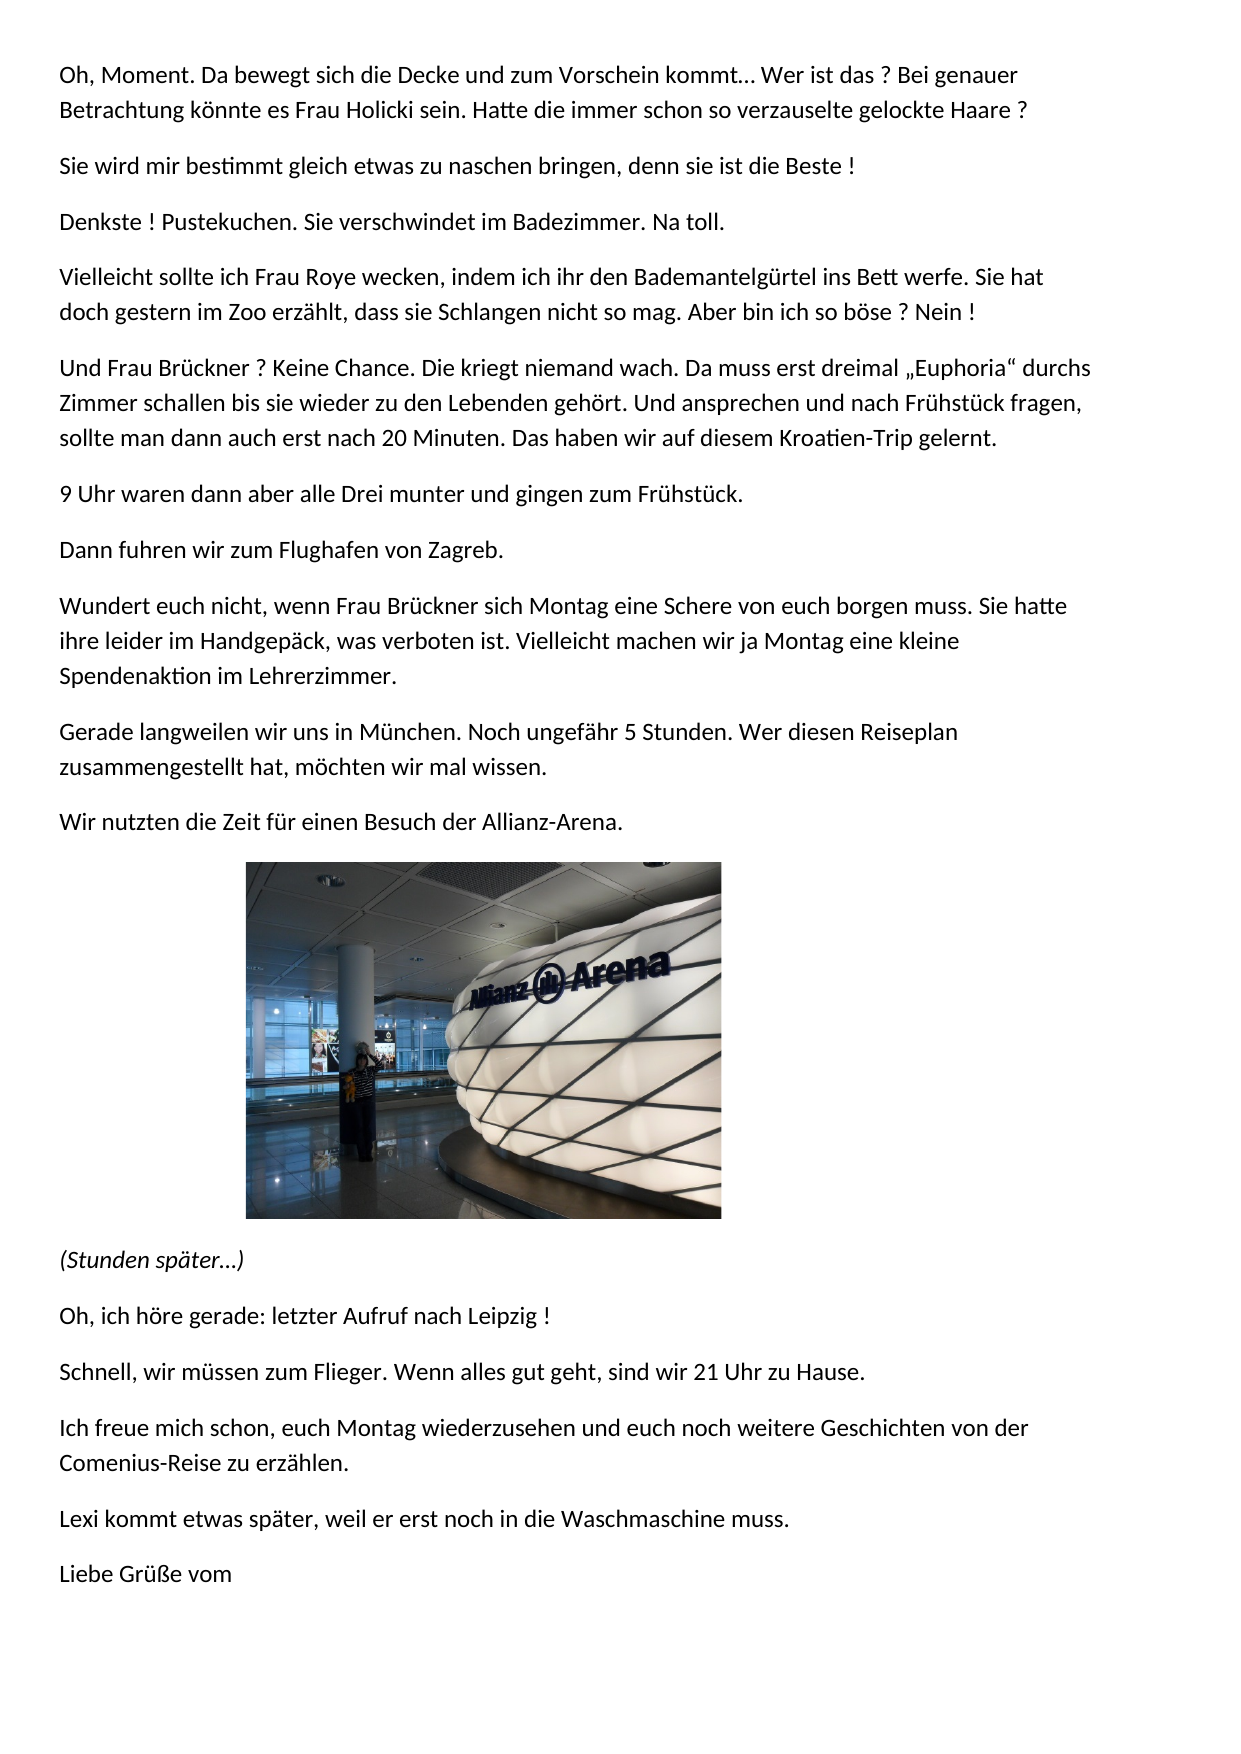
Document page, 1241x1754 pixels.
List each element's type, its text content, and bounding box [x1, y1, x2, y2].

text Wir nutzten die Zeit für einen Besuch der Allianz-Arena. [59, 807, 1092, 837]
text Schnell, wir müssen zum Flieger. Wenn alles gut geht, sind wir 21 Uhr zu Hause. [59, 1356, 1092, 1387]
text Und Frau Brückner ? Keine Chance. Die kriegt niemand wach. Da muss erst dreimal „Euphoria“ durchs Zimmer schallen bis sie wieder zu den Lebenden gehört. Und ansprechen und nach Frühstück fragen, sollte man dann auch erst nach 20 Minuten. Das haben wir auf diesem Kroatien-Trip gelernt. [59, 352, 1092, 453]
text 9 Uhr waren dann aber alle Drei munter und gingen zum Frühstück. [59, 478, 1092, 509]
picture [245, 862, 722, 1219]
text Sie wird mir bestimmt gleich etwas zu naschen bringen, denn sie ist die Beste ! [59, 150, 1092, 180]
text Lexi kommt etwas später, weil er erst noch in die Waschmaschine muss. [59, 1503, 1092, 1533]
text Vielleicht sollte ich Frau Roye wecken, indem ich ihr den Bademantelgürtel ins Bett werfe. Sie hat doch gestern im Zoo erzählt, dass sie Schlangen nicht so mag. Aber bin ich so böse ? Nein ! [59, 262, 1092, 327]
text Denkste ! Pustekuchen. Sie verschwindet im Badezimmer. Na toll. [59, 206, 1092, 236]
text Oh, ich höre gerade: letzter Aufruf nach Leipzig ! [59, 1300, 1092, 1331]
text Dann fuhren wir zum Flughafen von Zagreb. [59, 534, 1092, 564]
text Wundert euch nicht, wenn Frau Brückner sich Montag eine Schere von euch borgen muss. Sie hatte ihre leider im Handgepäck, was verboten ist. Vielleicht machen wir ja Montag eine kleine Spendenaktion im Lehrerzimmer. [59, 590, 1092, 690]
text Oh, Moment. Da bewegt sich die Decke und zum Vorschein kommt… Wer ist das ? Bei genauer Betrachtung könnte es Frau Holicki sein. Hatte die immer schon so verzauselte gelockte Haare ? [59, 59, 1092, 124]
text Gerade langweilen wir uns in München. Noch ungefähr 5 Stunden. Wer diesen Reiseplan zusammengestellt hat, möchten wir mal wissen. [59, 716, 1092, 781]
text (Stunden später…) [59, 1244, 1092, 1275]
text Ich freue mich schon, euch Montag wiederzusehen und euch noch weitere Geschichten von der Comenius-Reise zu erzählen. [59, 1412, 1092, 1477]
text Liebe Grüße vom [59, 1558, 1092, 1589]
